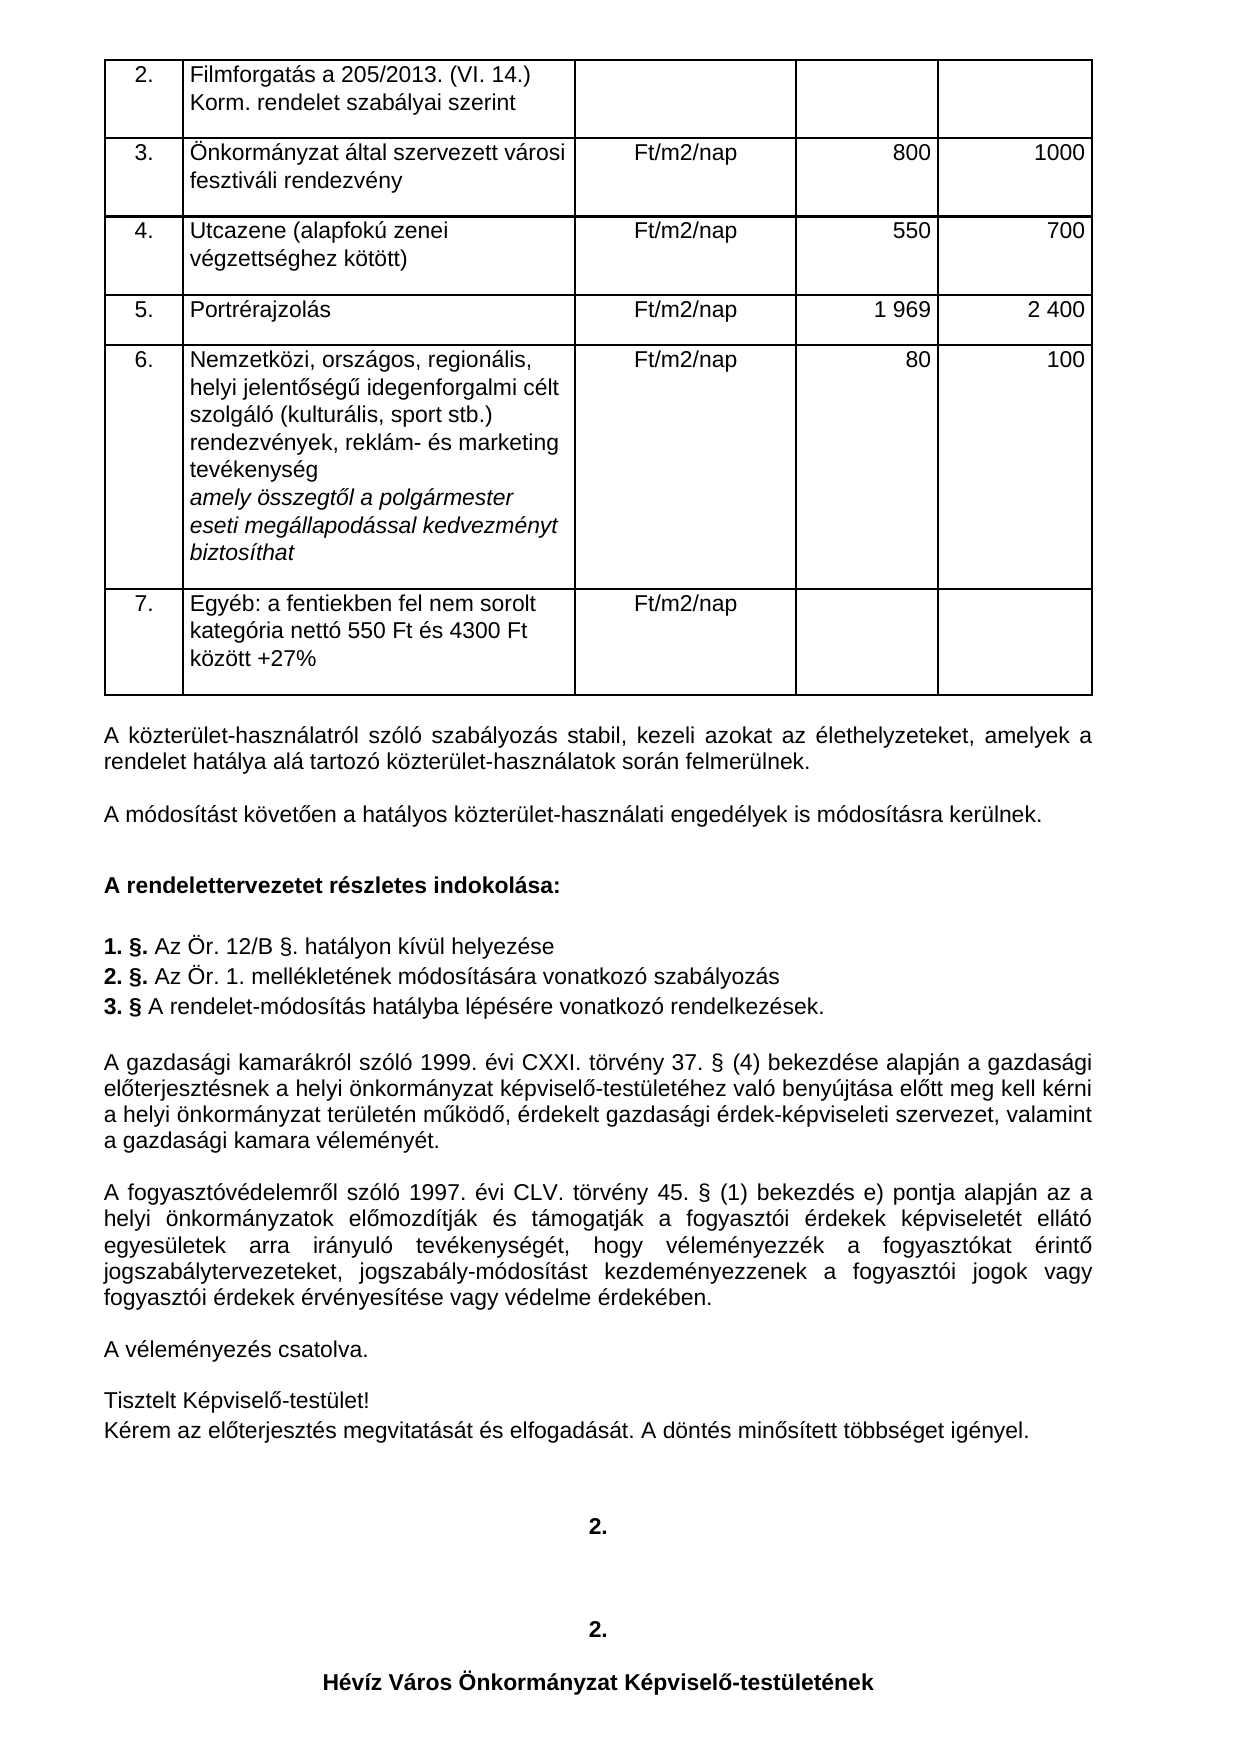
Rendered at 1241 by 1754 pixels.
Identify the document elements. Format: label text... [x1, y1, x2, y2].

table_cell 1 969 [797, 296, 937, 344]
table_cell Ft/m2/nap [576, 139, 795, 215]
table_cell Ft/m2/nap [576, 218, 795, 293]
text A közterület-használatról szóló szabályozás stabil, kezeli azokat az élethelyzeteket, amelyek a rendelet hatálya alá tartozó közterület-használatok során felmerülnek. [103, 722, 1093, 774]
table_cell Portrérajzolás [184, 296, 574, 344]
text 2. [103, 1616, 1093, 1643]
table_cell 700 [939, 218, 1091, 293]
table_cell 100 [939, 346, 1091, 588]
text A módosítást követően a hatályos közterület-használati engedélyek is módosításra kerülnek. [103, 801, 1093, 827]
text Kérem az előterjesztés megvitatását és elfogadását. A döntés minősített többséget igényel. [103, 1417, 1093, 1443]
table_cell [939, 61, 1091, 137]
table_cell [797, 61, 937, 137]
table_cell [576, 61, 795, 137]
text A rendelettervezetet részletes indokolása: [103, 872, 1063, 899]
table_cell 550 [797, 218, 937, 293]
table_cell [797, 590, 937, 693]
table_cell 4. [106, 218, 182, 293]
table_cell Önkormányzat által szervezett városi fesztiváli rendezvény [184, 139, 574, 215]
text A gazdasági kamarákról szóló 1999. évi CXXI. törvény 37. § (4) bekezdése alapján a gazdasági előterjesztésnek a helyi önkormányzat képviselő-testületéhez való benyújtása előtt meg kell kérni a helyi önkormányzat területén működő, érdekelt gazdasági érdek-képviseleti szervezet, valamint a gazdasági kamara véleményét. [103, 1048, 1093, 1154]
table_cell Ft/m2/nap [576, 296, 795, 344]
table_cell 2 400 [939, 296, 1091, 344]
text 2. [103, 1513, 1093, 1539]
text 1. §. Az Ör. 12/B §. hatályon kívül helyezése [103, 933, 1063, 959]
text A fogyasztóvédelemről szóló 1997. évi CLV. törvény 45. § (1) bekezdés e) pontja alapján az a helyi önkormányzatok előmozdítják és támogatják a fogyasztói érdekek képviseletét ellátó egyesületek arra irányuló tevékenységét, hogy véleményezzék a fogyasztókat érintő jogszabálytervezeteket, jogszabály-módosítást kezdeményezzenek a fogyasztói jogok vagy fogyasztói érdekek érvényesítése vagy védelme érdekében. [103, 1179, 1093, 1311]
table_cell Nemzetközi, országos, regionális, helyi jelentőségű idegenforgalmi célt szolgáló (kulturális, sport stb.) rendezvények, reklám- és marketing tevékenység amely összegtől a polgármester eseti megállapodással kedvezményt biztosíthat [184, 346, 574, 588]
text Hévíz Város Önkormányzat Képviselő-testületének [103, 1669, 1093, 1695]
table_cell Filmforgatás a 205/2013. (VI. 14.) Korm. rendelet szabályai szerint [184, 61, 574, 137]
text Tisztelt Képviselő-testület! [103, 1387, 1063, 1413]
table_cell [939, 590, 1091, 693]
table_cell 2. [106, 61, 182, 137]
text 3. § A rendelet-módosítás hatályba lépésére vonatkozó rendelkezések. [103, 993, 1063, 1019]
table_cell 6. [106, 346, 182, 588]
table_cell 3. [106, 139, 182, 215]
table_cell 7. [106, 590, 182, 693]
table_cell 1000 [939, 139, 1091, 215]
table_cell Ft/m2/nap [576, 346, 795, 588]
table_cell 5. [106, 296, 182, 344]
table_cell 80 [797, 346, 937, 588]
text A véleményezés csatolva. [103, 1336, 1093, 1362]
table_cell Ft/m2/nap [576, 590, 795, 693]
table_cell Egyéb: a fentiekben fel nem sorolt kategória nettó 550 Ft és 4300 Ft között +27% [184, 590, 574, 693]
table_cell Utcazene (alapfokú zenei végzettséghez kötött) [184, 218, 574, 293]
table_cell 800 [797, 139, 937, 215]
text 2. §. Az Ör. 1. mellékletének módosítására vonatkozó szabályozás [103, 963, 1063, 989]
